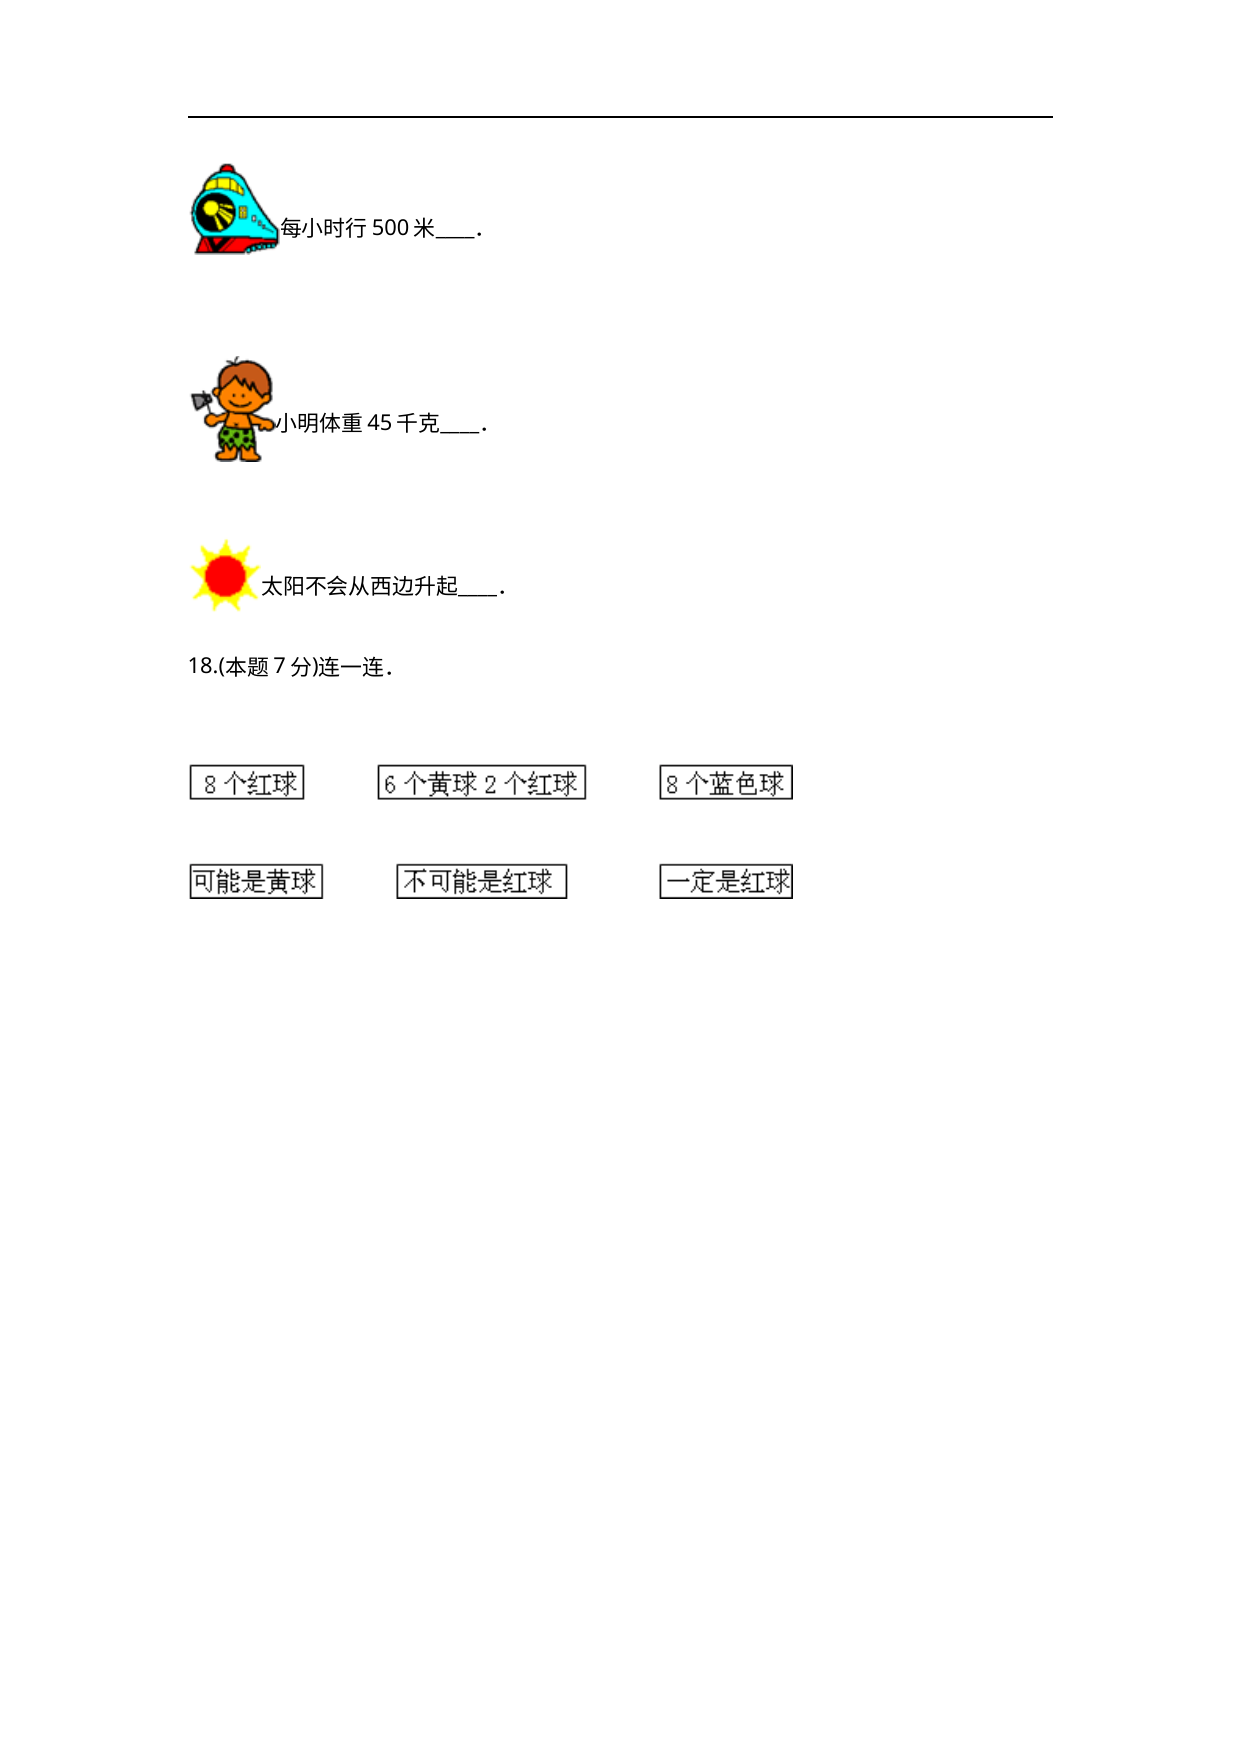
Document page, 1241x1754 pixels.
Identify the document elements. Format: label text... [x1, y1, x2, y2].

picture [187, 161, 280, 255]
picture [187, 356, 276, 462]
picture [187, 762, 793, 899]
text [187, 162, 1053, 633]
picture [187, 535, 261, 613]
